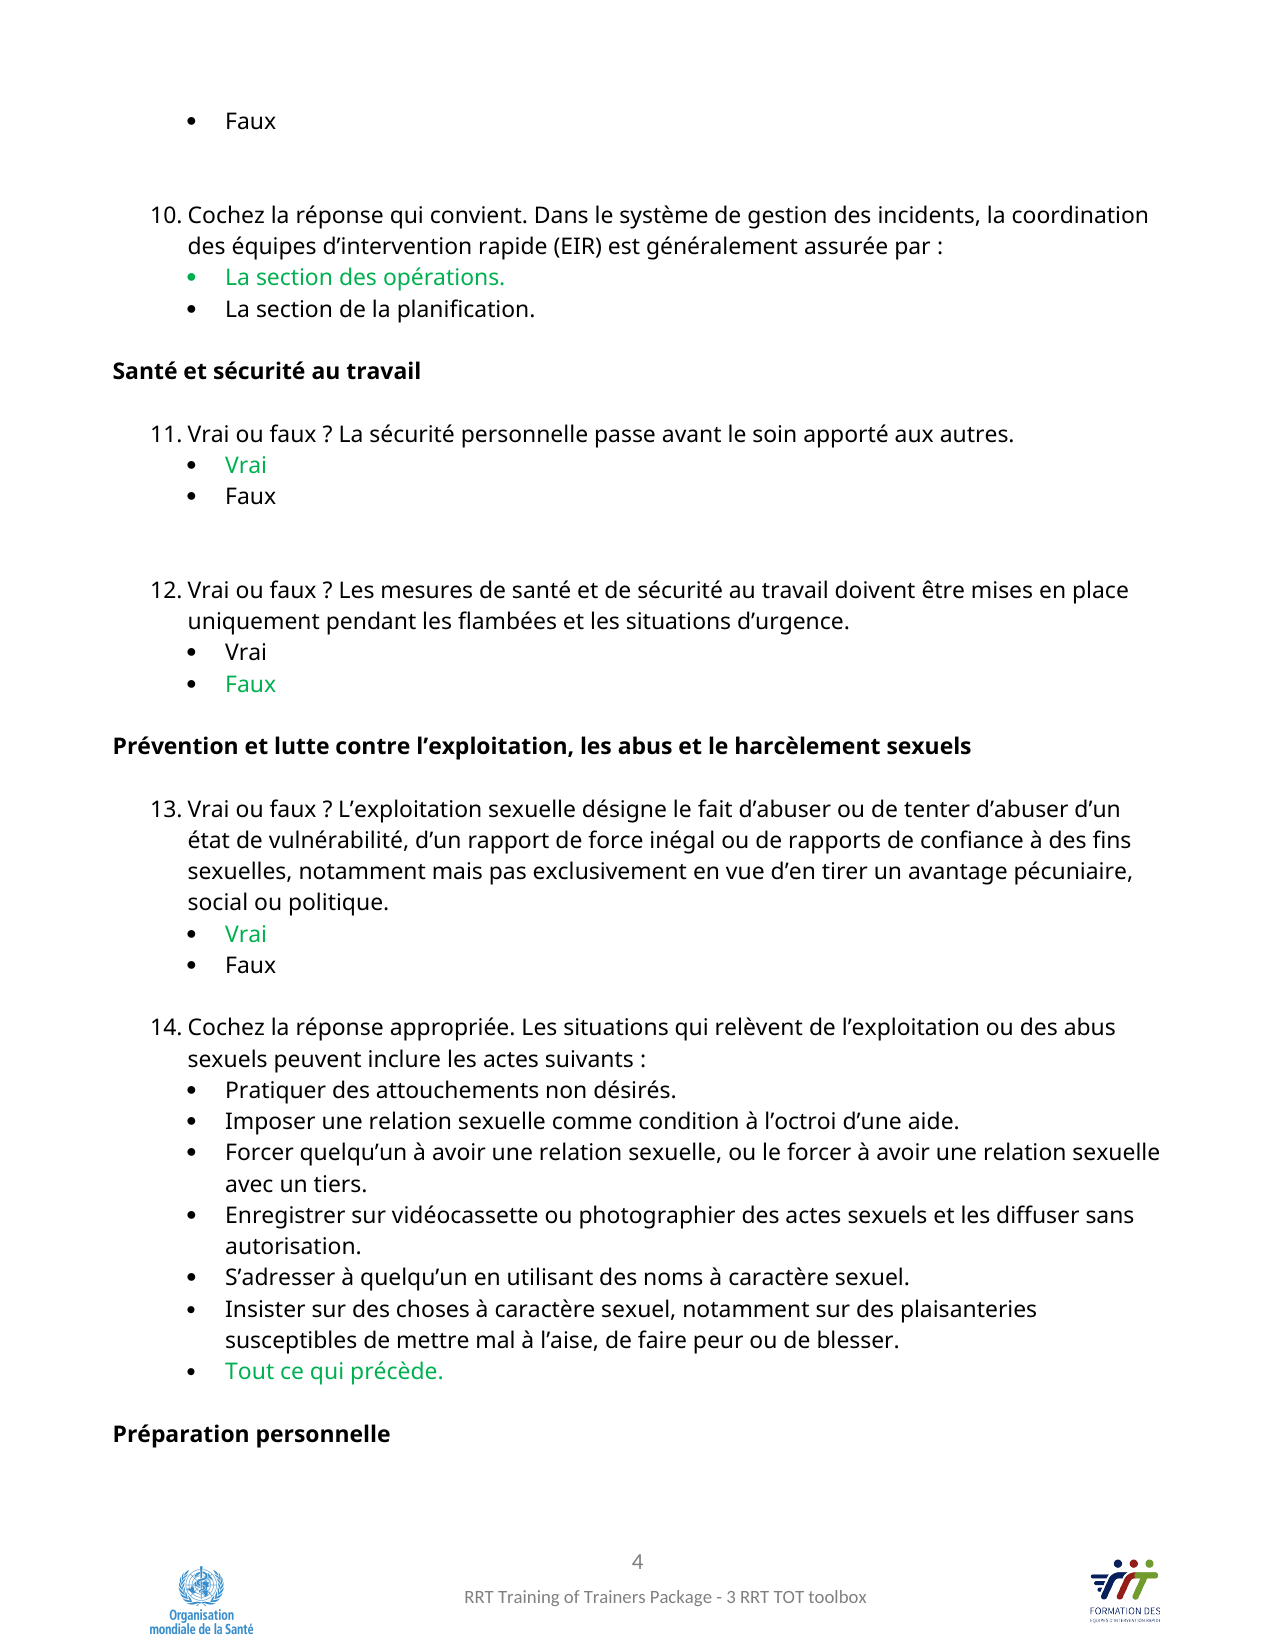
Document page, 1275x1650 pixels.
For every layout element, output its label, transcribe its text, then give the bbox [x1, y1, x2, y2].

picture [1090, 1559, 1160, 1623]
list Forcer quelqu’un à avoir une relation sexuelle, ou le forcer à avoir une relation sexuelle avec un tiers. [187, 1136, 1162, 1199]
picture [149, 1565, 254, 1635]
list Faux [187, 949, 1162, 980]
list Faux [187, 480, 1162, 511]
list Vrai ou faux ? Les mesures de santé et de sécurité au travail doivent être mises en place uniquement pendant les flambées et les situations d’urgence. [150, 574, 1162, 636]
list Vrai [187, 449, 1162, 480]
list Vrai [187, 917, 1162, 949]
list Cochez la réponse appropriée. Les situations qui relèvent de l’exploitation ou des abus sexuels peuvent inclure les actes suivants : [150, 1011, 1162, 1074]
list Vrai ou faux ? La sécurité personnelle passe avant le soin apporté aux autres. [150, 417, 1162, 449]
list Pratiquer des attouchements non désirés. [187, 1074, 1162, 1105]
text Prévention et lutte contre l’exploitation, les abus et le harcèlement sexuels [112, 730, 1162, 761]
text Préparation personnelle [112, 1417, 1162, 1449]
list Faux [187, 105, 1162, 136]
list Cochez la réponse qui convient. Dans le système de gestion des incidents, la coordination des équipes d’intervention rapide (EIR) est généralement assurée par : [150, 199, 1162, 261]
list Insister sur des choses à caractère sexuel, notamment sur des plaisanteries susceptibles de mettre mal à l’aise, de faire peur ou de blesser. [187, 1292, 1162, 1355]
list Vrai [187, 636, 1162, 667]
list Enregistrer sur vidéocassette ou photographier des actes sexuels et les diffuser sans autorisation. [187, 1199, 1162, 1261]
list La section de la planification. [187, 292, 1162, 324]
list Faux [187, 667, 1162, 699]
list La section des opérations. [187, 261, 1162, 292]
list Tout ce qui précède. [187, 1355, 1162, 1386]
list Imposer une relation sexuelle comme condition à l’octroi d’une aide. [187, 1105, 1162, 1136]
list S’adresser à quelqu’un en utilisant des noms à caractère sexuel. [187, 1261, 1162, 1292]
text Santé et sécurité au travail [112, 355, 1162, 386]
list Vrai ou faux ? L’exploitation sexuelle désigne le fait d’abuser ou de tenter d’abuser d’un état de vulnérabilité, d’un rapport de force inégal ou de rapports de confiance à des fins sexuelles, notamment mais pas exclusivement en vue d’en tirer un avantage pécuniaire, social ou politique. [150, 792, 1162, 917]
